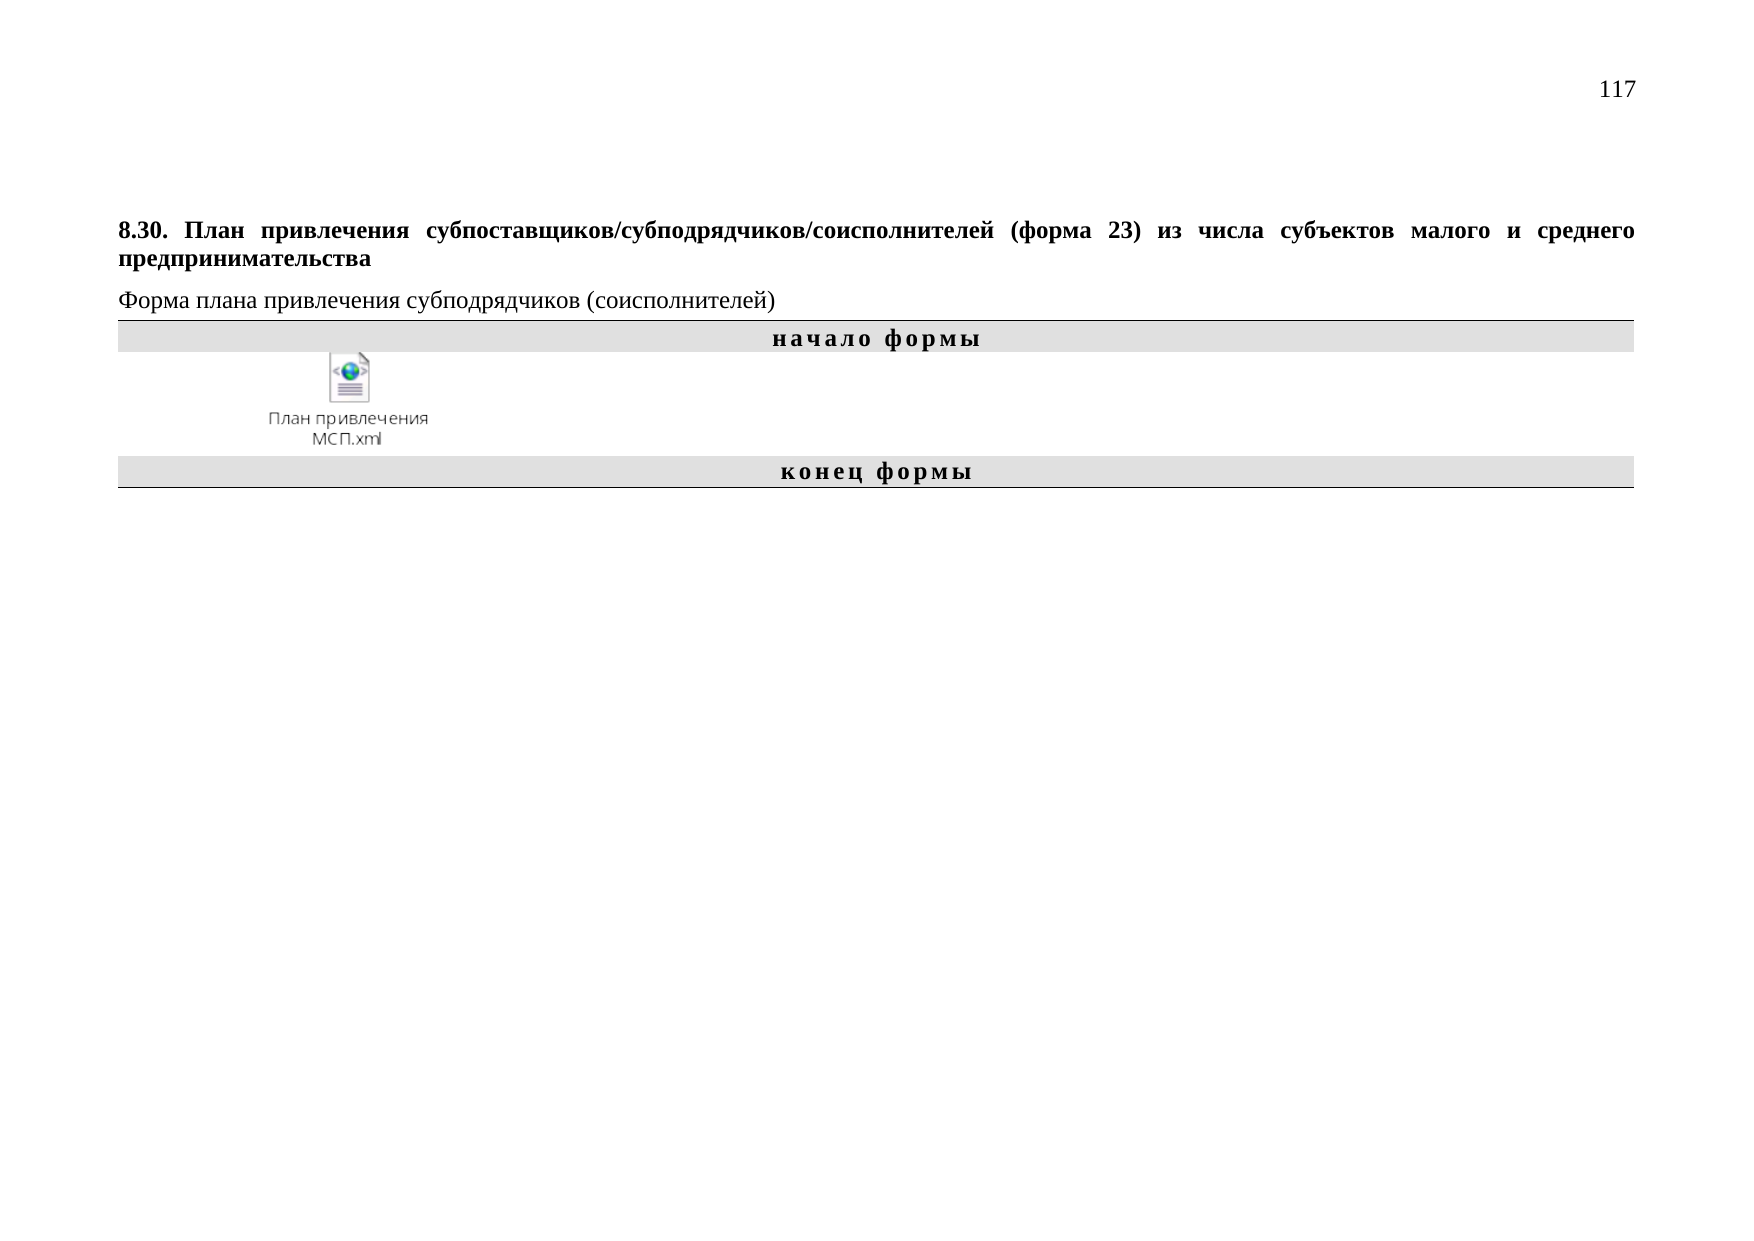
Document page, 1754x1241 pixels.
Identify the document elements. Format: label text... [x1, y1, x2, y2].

text начало формы [118, 321, 1634, 352]
text конец формы [118, 456, 1634, 487]
text 8.30. План привлечения субпоставщиков/субподрядчиков/соисполнителей (форма 23) из числа субъектов малого и среднего предпринимательства [118, 215, 1636, 272]
text Форма плана привлечения субподрядчиков (соисполнителей) [118, 285, 1636, 313]
